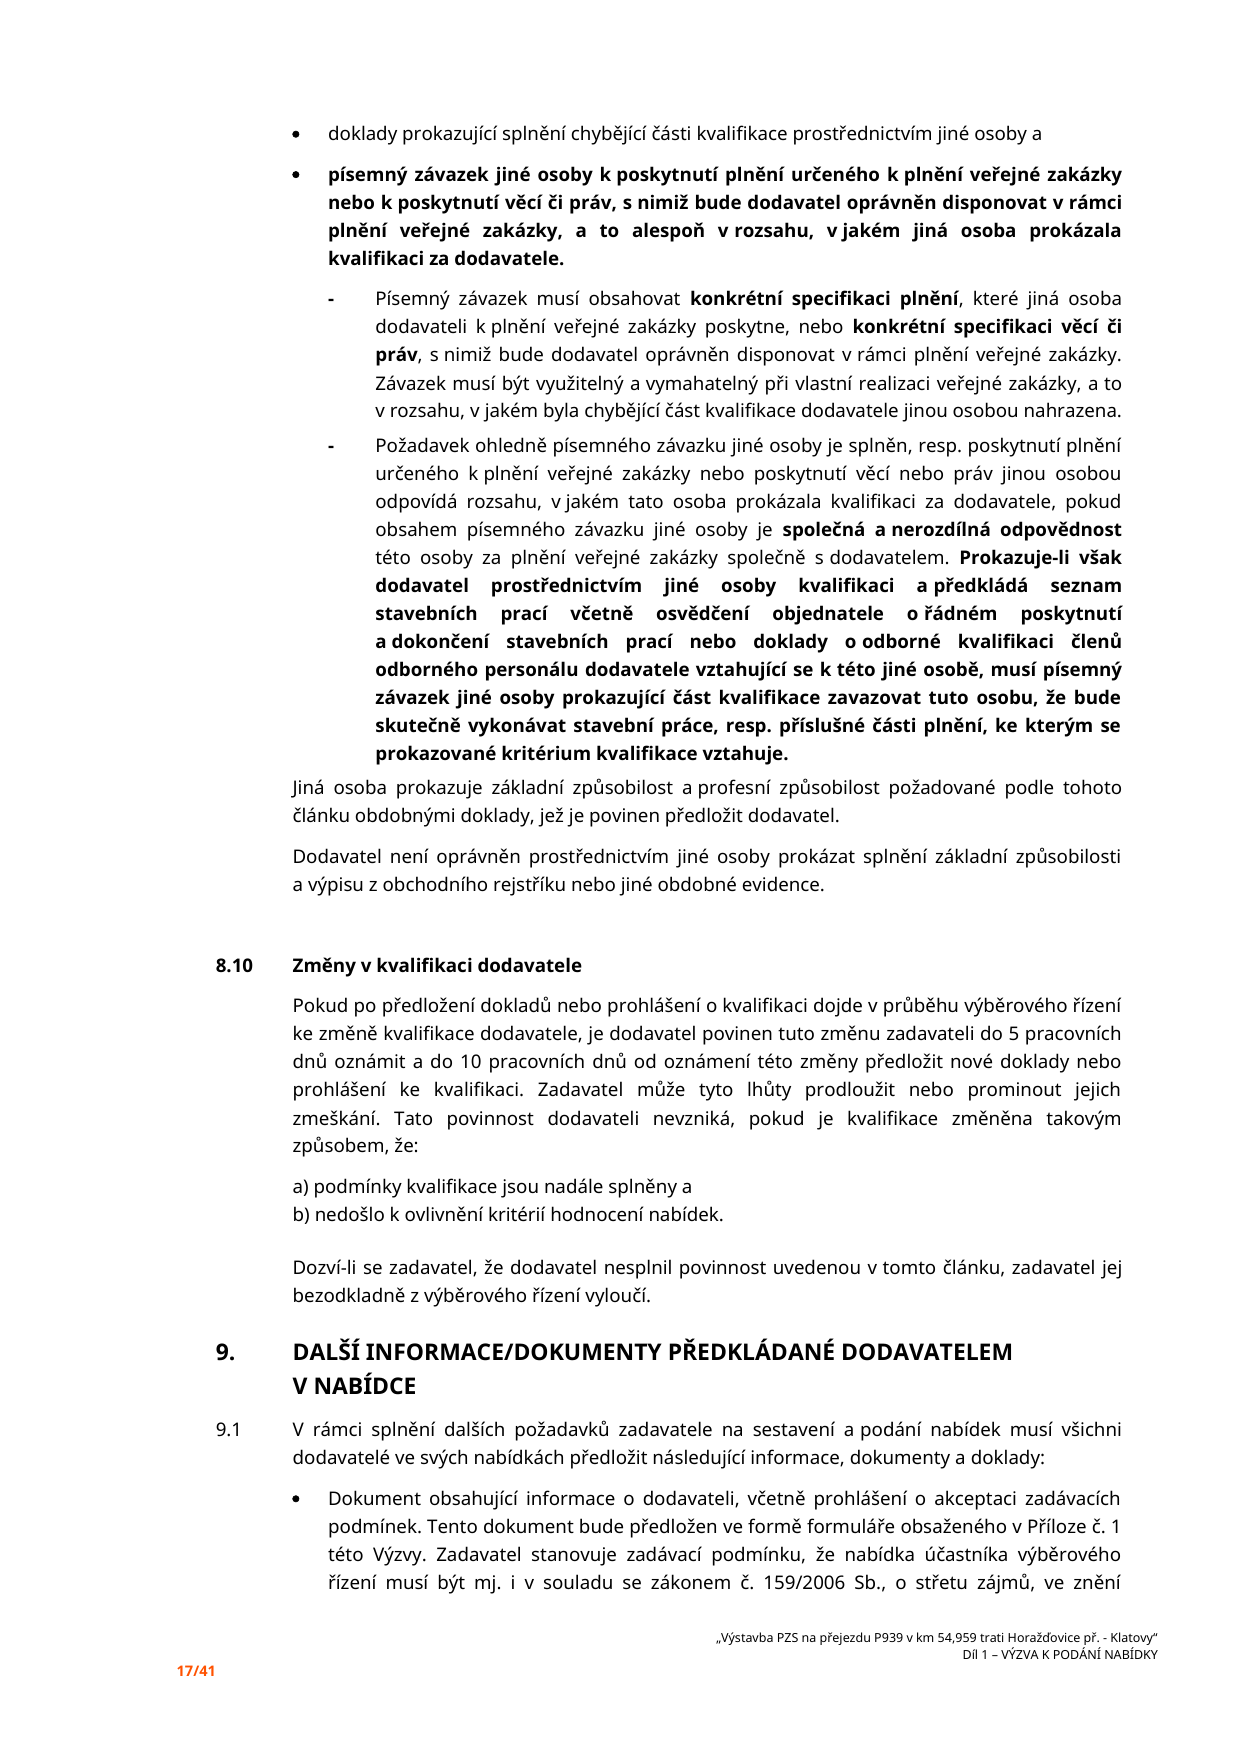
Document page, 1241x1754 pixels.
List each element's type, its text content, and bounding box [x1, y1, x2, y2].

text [292, 1485, 1122, 1595]
text V rámci splnění dalších požadavků zadavatele na sestavení a podání nabídek musí všichni dodavatelé ve svých nabídkách předložit následující informace, dokumenty a doklady: [216, 1417, 1122, 1470]
text Dozví-li se zadavatel, že dodavatel nesplnil povinnost uvedenou v tomto článku, zadavatel jej bezodkladně z výběrového řízení vyloučí. [292, 1254, 1122, 1308]
text Změny v kvalifikaci dodavatele [216, 952, 1122, 978]
text Dodavatel není oprávněn prostřednictvím jiné osoby prokázat splnění základní způsobilosti a výpisu z obchodního rejstříku nebo jiné obdobné evidence. [292, 843, 1122, 897]
text Písemný závazek musí obsahovat konkrétní specifikaci plnění, které jiná osoba dodavateli k plnění veřejné zakázky poskytne, nebo konkrétní specifikaci věcí či práv, s nimiž bude dodavatel oprávněn disponovat v rámci plnění veřejné zakázky. Závazek musí být využitelný a vymahatelný při vlastní realizaci veřejné zakázky, a to v rozsahu, v jakém byla chybějící část kvalifikace dodavatele jinou osobou nahrazena. [328, 286, 1122, 423]
text Jiná osoba prokazuje základní způsobilost a profesní způsobilost požadované podle tohoto článku obdobnými doklady, jež je povinen předložit dodavatel. [292, 774, 1122, 828]
text Pokud po předložení dokladů nebo prohlášení o kvalifikaci dojde v průběhu výběrového řízení ke změně kvalifikace dodavatele, je dodavatel povinen tuto změnu zadavateli do 5 pracovních dnů oznámit a do 10 pracovních dnů od oznámení této změny předložit nové doklady nebo prohlášení ke kvalifikaci. Zadavatel může tyto lhůty prodloužit nebo prominout jejich zmeškání. Tato povinnost dodavateli nevzniká, pokud je kvalifikace změněna takovým způsobem, že: [292, 993, 1122, 1158]
text b) nedošlo k ovlivnění kritérií hodnocení nabídek. [292, 1201, 1122, 1227]
text písemný závazek jiné osoby k poskytnutí plnění určeného k plnění veřejné zakázky nebo k poskytnutí věcí či práv, s nimiž bude dodavatel oprávněn disponovat v rámci plnění veřejné zakázky, a to alespoň v rozsahu, v jakém jiná osoba prokázala kvalifikaci za dodavatele. [292, 161, 1122, 271]
text doklady prokazující splnění chybějící části kvalifikace prostřednictvím jiné osoby a [292, 121, 1122, 146]
text DALŠÍ INFORMACE/DOKUMENTY PŘEDKLÁDANÉ DODAVATELEM V NABÍDCE [216, 1335, 1122, 1401]
text Požadavek ohledně písemného závazku jiné osoby je splněn, resp. poskytnutí plnění určeného k plnění veřejné zakázky nebo poskytnutí věcí nebo práv jinou osobou odpovídá rozsahu, v jakém tato osoba prokázala kvalifikaci za dodavatele, pokud obsahem písemného závazku jiné osoby je společná a nerozdílná odpovědnost této osoby za plnění veřejné zakázky společně s dodavatelem. Prokazuje-li však dodavatel prostřednictvím jiné osoby kvalifikaci a předkládá seznam stavebních prací včetně osvědčení objednatele o řádném poskytnutí a dokončení stavebních prací nebo doklady o odborné kvalifikaci členů odborného personálu dodavatele vztahující se k této jiné osobě, musí písemný závazek jiné osoby prokazující část kvalifikace zavazovat tuto osobu, že bude skutečně vykonávat stavební práce, resp. příslušné části plnění, ke kterým se prokazované kritérium kvalifikace vztahuje. [328, 432, 1122, 766]
text a) podmínky kvalifikace jsou nadále splněny a [292, 1173, 1122, 1199]
